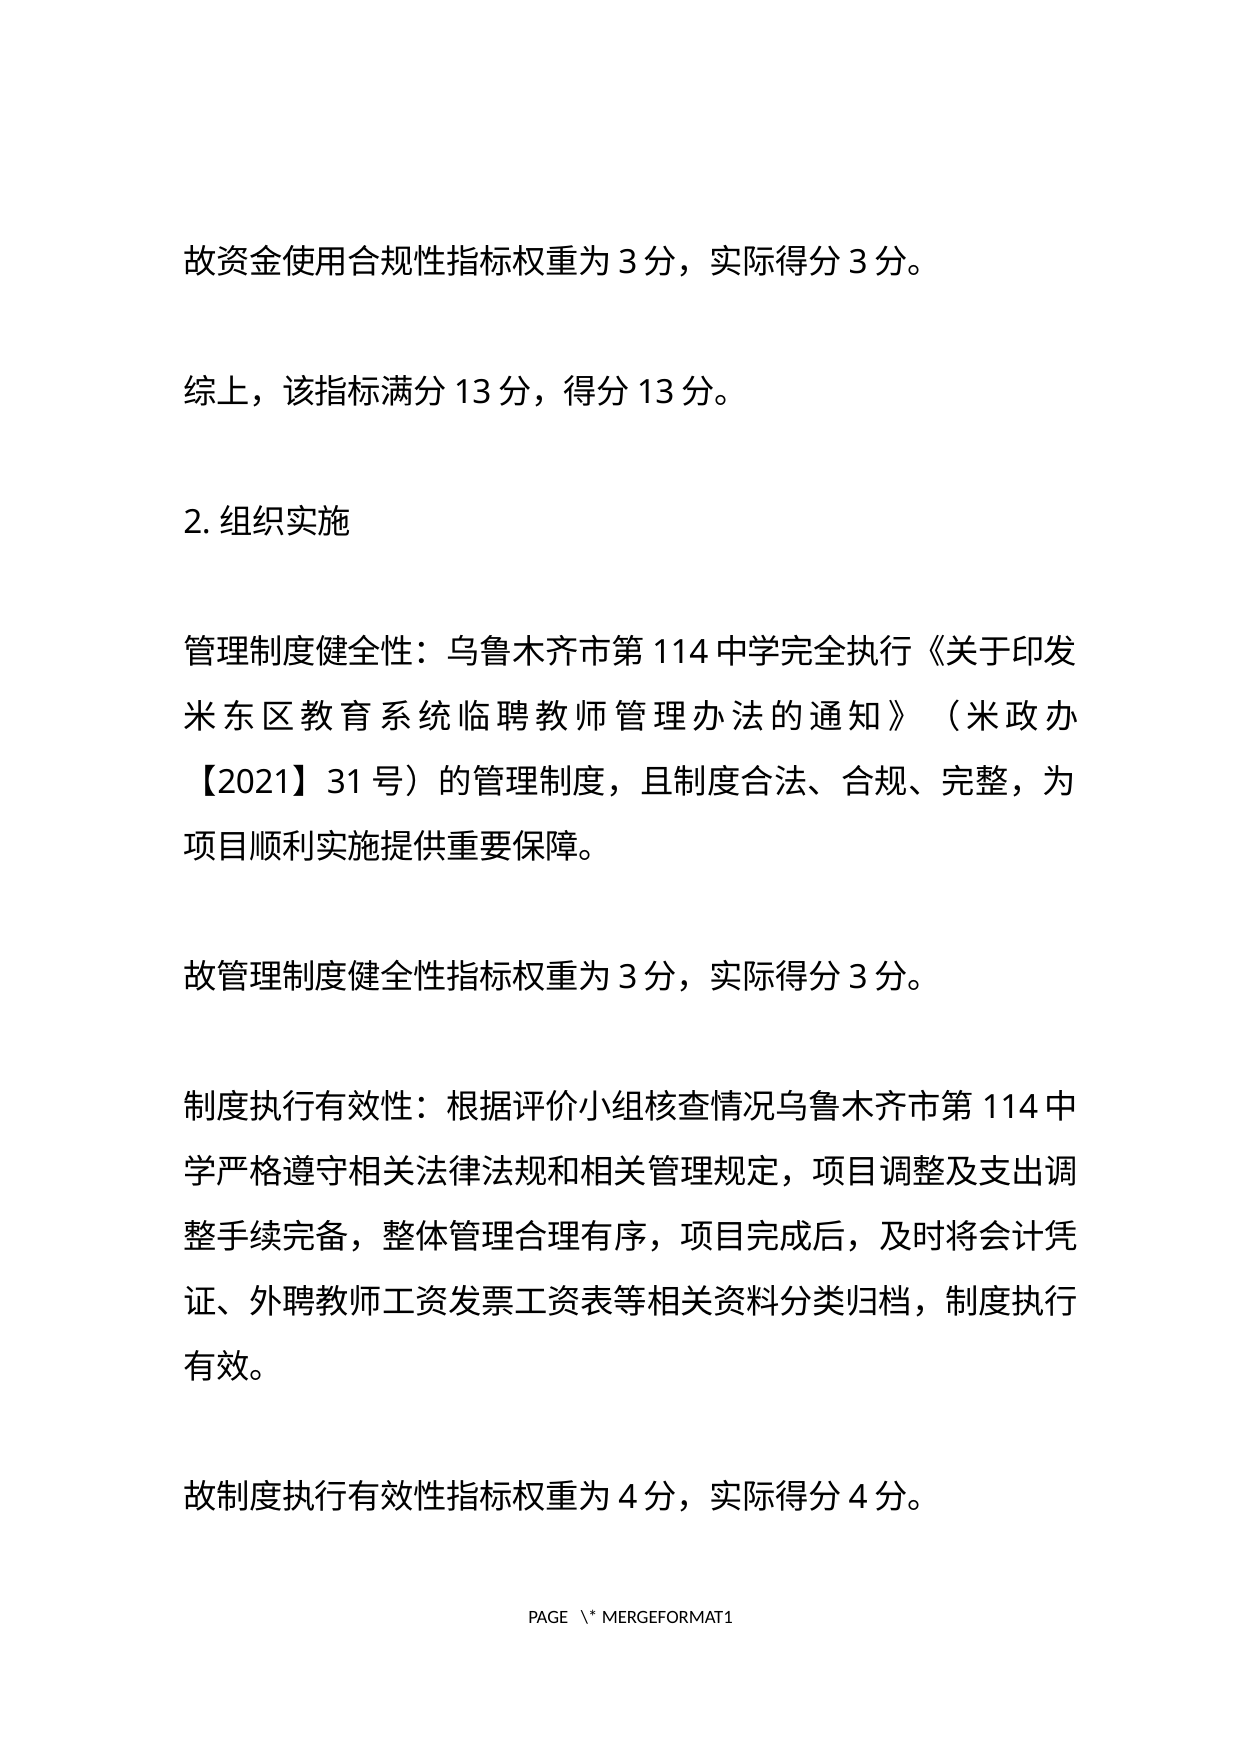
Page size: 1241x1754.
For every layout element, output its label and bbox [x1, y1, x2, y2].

text [183, 162, 1078, 1527]
